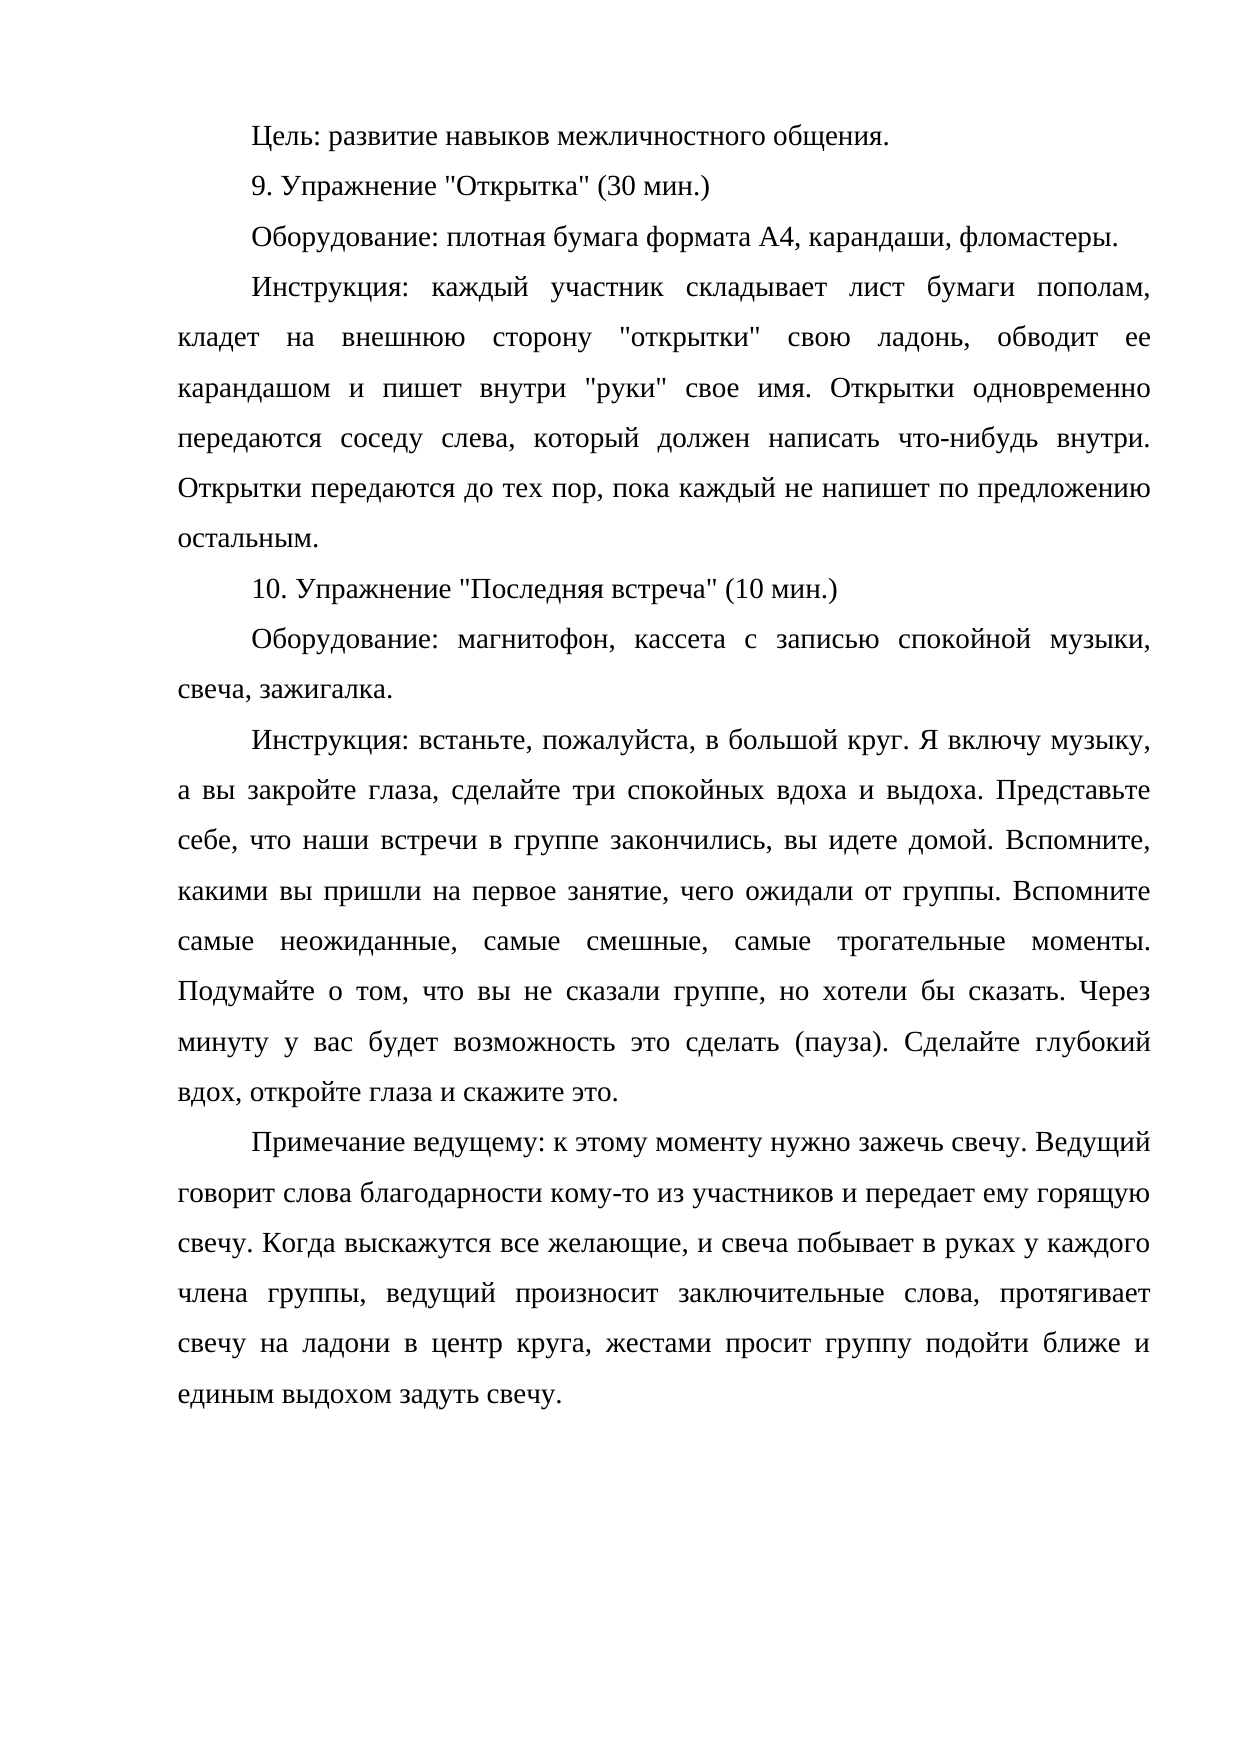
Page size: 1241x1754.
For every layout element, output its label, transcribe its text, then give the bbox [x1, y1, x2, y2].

text Инструкция: каждый участник складывает лист бумаги пополам, кладет на внешнюю сторону "открытки" свою ладонь, обводит ее карандашом и пишет внутри "руки" свое имя. Открытки одновременно передаются соседу слева, который должен написать что-нибудь внутри. Открытки передаются до тех пор, пока каждый не напишет по предложению остальным. [177, 269, 1152, 554]
text Примечание ведущему: к этому моменту нужно зажечь свечу. Ведущий говорит слова благодарности кому-то из участников и передает ему горящую свечу. Когда выскажутся все желающие, и свеча побывает в руках у каждого члена группы, ведущий произносит заключительные слова, протягивает свечу на ладони в центр круга, жестами просит группу подойти ближе и единым выдохом задуть свечу. [177, 1124, 1152, 1409]
text Инструкция: встаньте, пожалуйста, в большой круг. Я включу музыку, а вы закройте глаза, сделайте три спокойных вдоха и выдоха. Представьте себе, что наши встречи в группе закончились, вы идете домой. Вспомните, какими вы пришли на первое занятие, чего ожидали от группы. Вспомните самые неожиданные, самые смешные, самые трогательные моменты. Подумайте о том, что вы не сказали группе, но хотели бы сказать. Через минуту у вас будет возможность это сделать (пауза). Сделайте глубокий вдох, откройте глаза и скажите это. [177, 722, 1152, 1108]
text 10. Упражнение "Последняя встреча" (10 мин.) [177, 571, 1152, 604]
text Цель: развитие навыков межличностного общения. [177, 118, 1152, 152]
text 9. Упражнение "Открытка" (30 мин.) [177, 168, 1152, 202]
text Оборудование: плотная бумага формата А4, карандаши, фломастеры. [177, 219, 1152, 252]
text Оборудование: магнитофон, кассета с записью спокойной музыки, свеча, зажигалка. [177, 621, 1152, 705]
